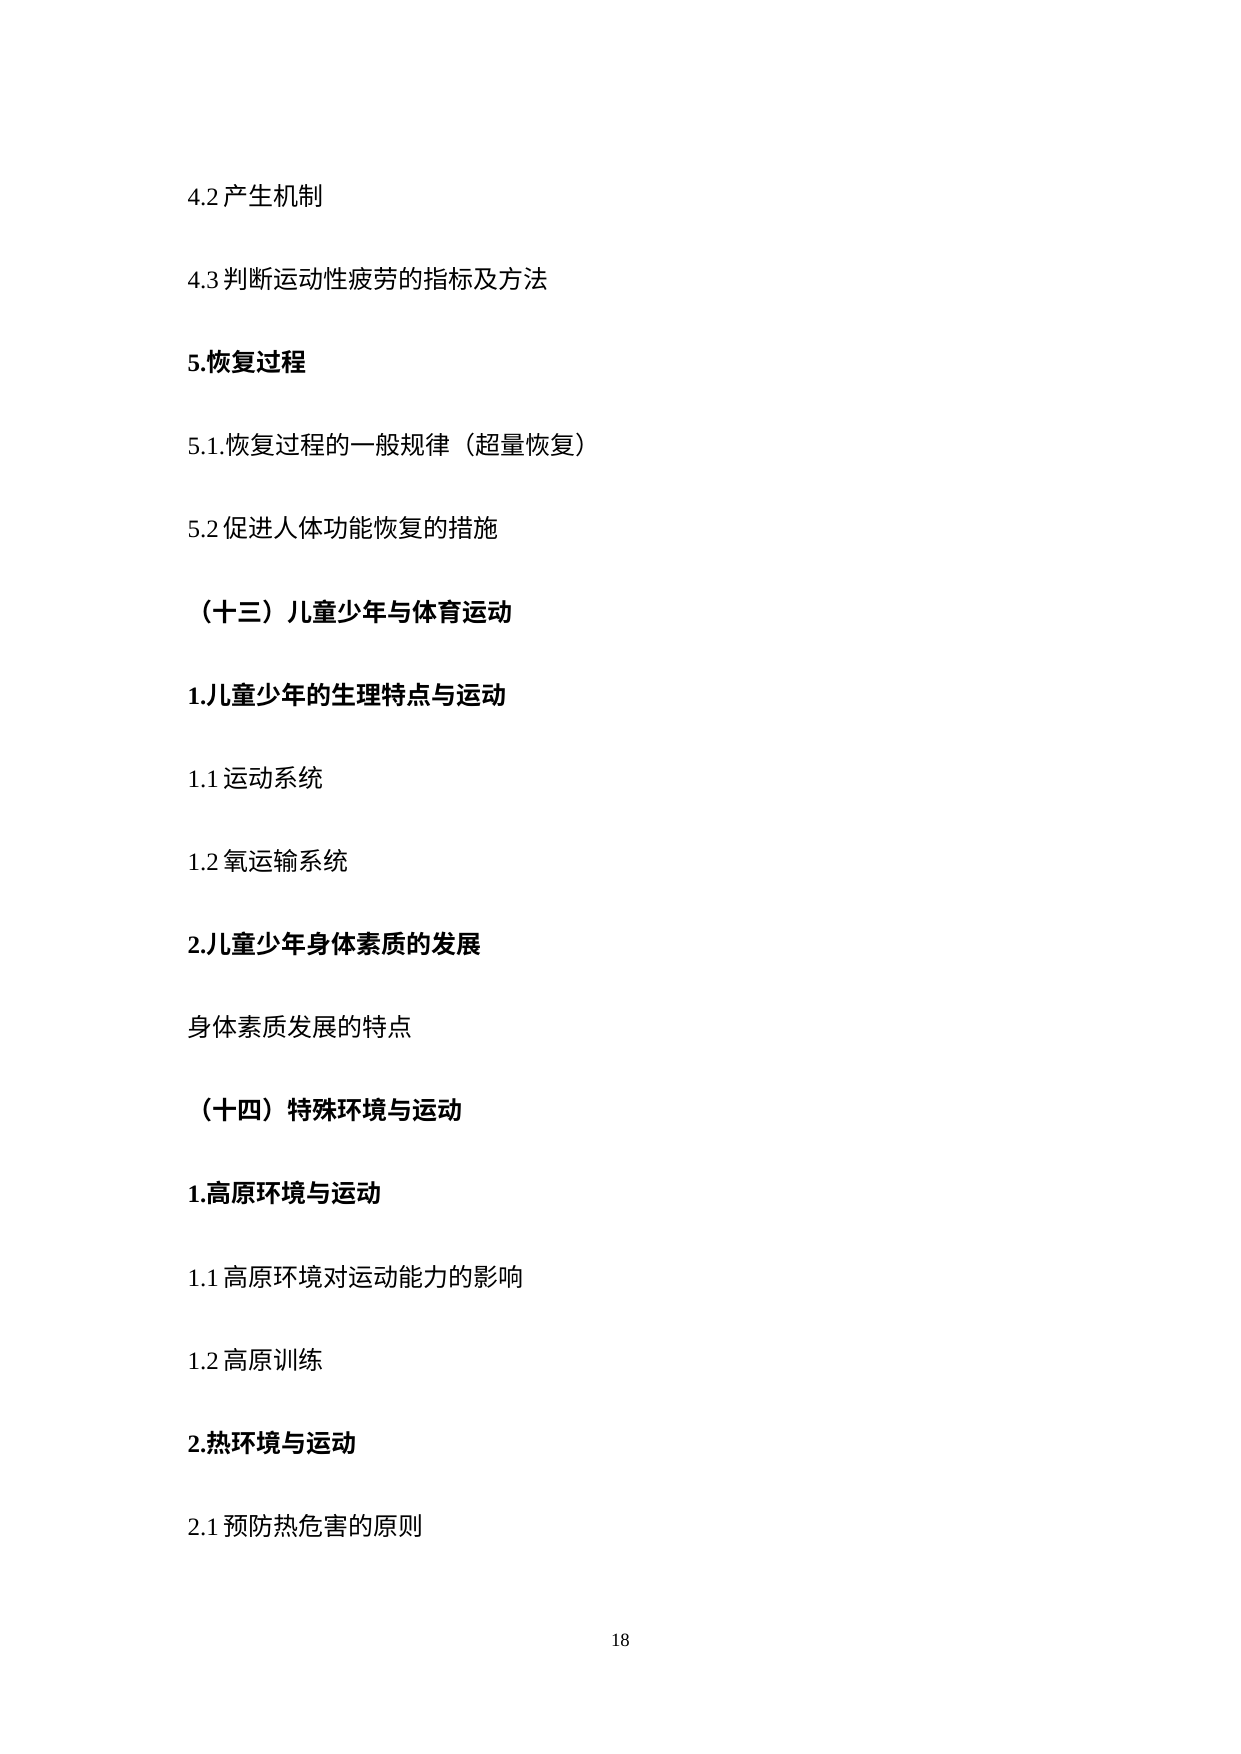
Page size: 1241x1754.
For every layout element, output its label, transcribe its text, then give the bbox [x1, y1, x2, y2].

text 2.1预防热危害的原则 [187, 1492, 1053, 1557]
text 1.1高原环境对运动能力的影响 [187, 1243, 1053, 1308]
text 5.恢复过程 [187, 328, 1053, 393]
text 4.3判断运动性疲劳的指标及方法 [187, 245, 1053, 310]
text 2.儿童少年身体素质的发展 [187, 910, 1053, 975]
text 1.高原环境与运动 [187, 1159, 1053, 1224]
text 1.2氧运输系统 [187, 827, 1053, 892]
text 1.儿童少年的生理特点与运动 [187, 661, 1053, 726]
text 身体素质发展的特点 [187, 993, 1053, 1058]
text 5.2促进人体功能恢复的措施 [187, 494, 1053, 559]
text 2.热环境与运动 [187, 1409, 1053, 1474]
text 1.1运动系统 [187, 744, 1053, 809]
text （十三）儿童少年与体育运动 [187, 578, 1053, 643]
text （十四）特殊环境与运动 [187, 1076, 1053, 1141]
text 5.1.恢复过程的一般规律（超量恢复） [187, 411, 1053, 476]
text 1.2高原训练 [187, 1326, 1053, 1391]
text 4.2产生机制 [187, 162, 1053, 227]
